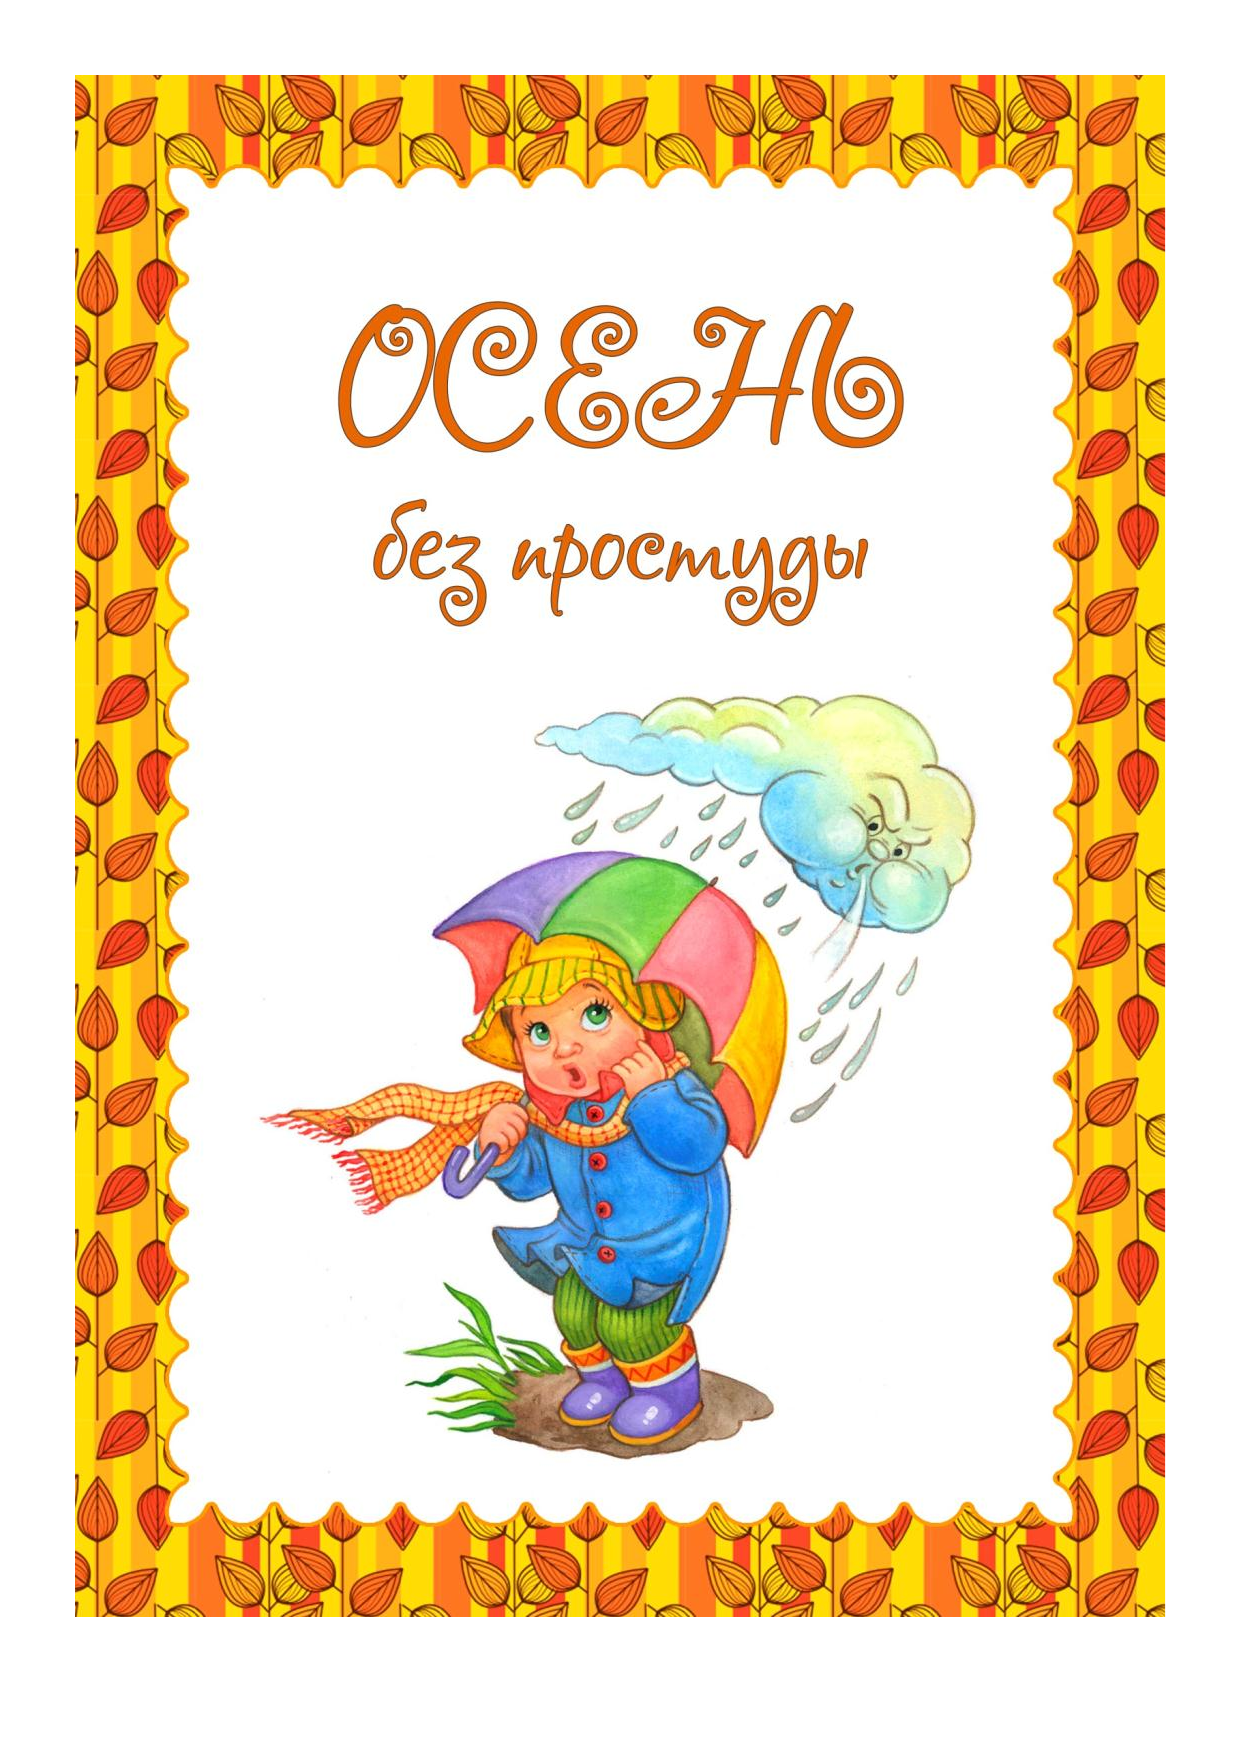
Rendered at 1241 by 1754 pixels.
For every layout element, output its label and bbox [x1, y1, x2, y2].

picture [75, 75, 1166, 1617]
